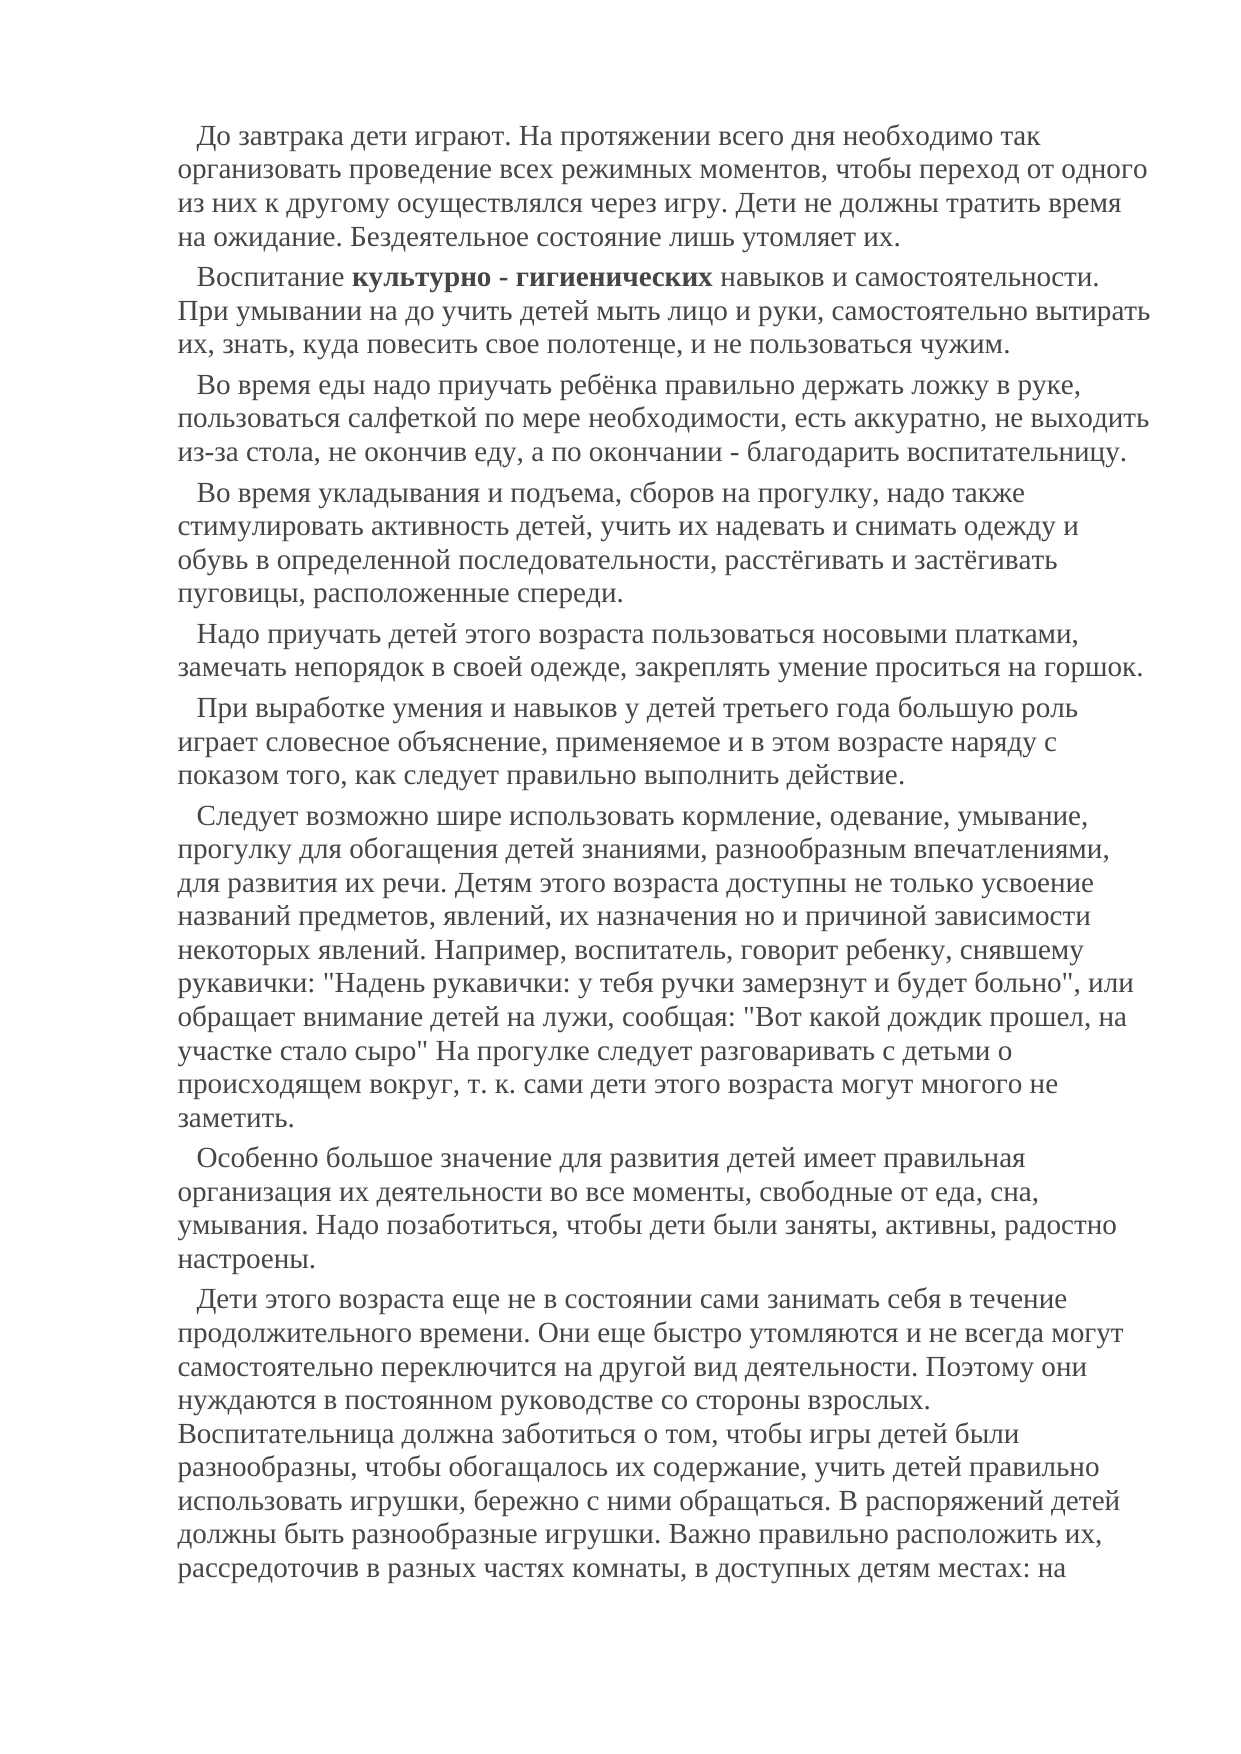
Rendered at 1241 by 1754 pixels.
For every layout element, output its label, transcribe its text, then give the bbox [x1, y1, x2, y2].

text Во время укладывания и подъема, сборов на прогулку, надо также стимулировать активность детей, учить их надевать и снимать одежду и обувь в определенной последовательности, расстёгивать и застёгивать пуговицы, расположенные спереди. [177, 475, 1152, 609]
text До завтрака дети играют. На протяжении всего дня необходимо так организовать проведение всех режимных моментов, чтобы переход от одного из них к другому осуществлялся через игру. Дети не должны тратить время на ожидание. Бездеятельное состояние лишь утомляет их. [177, 118, 1152, 252]
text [177, 1282, 1152, 1583]
text Надо приучать детей этого возраста пользоваться носовыми платками, замечать непорядок в своей одежде, закреплять умение проситься на горшок. [177, 616, 1152, 683]
text Особенно большое значение для развития детей имеет правильная организация их деятельности во все моменты, свободные от еда, сна, умывания. Надо позаботиться, чтобы дети были заняты, активны, радостно настроены. [177, 1140, 1152, 1274]
text Воспитание культурно - гигиенических навыков и самостоятельности. При умывании на до учить детей мыть лицо и руки, самостоятельно вытирать их, знать, куда повесить свое полотенце, и не пользоваться чужим. [177, 259, 1152, 360]
text Во время еды надо приучать ребёнка правильно держать ложку в руке, пользоваться салфеткой по мере необходимости, есть аккуратно, не выходить из-за стола, не окончив еду, а по окончании - благодарить воспитательницу. [177, 367, 1152, 468]
text При выработке умения и навыков у детей третьего года большую роль играет словесное объяснение, применяемое и в этом возрасте наряду с показом того, как следует правильно выполнить действие. [177, 690, 1152, 791]
text Следует возможно шире использовать кормление, одевание, умывание, прогулку для обогащения детей знаниями, разнообразным впечатлениями, для развития их речи. Детям этого возраста доступны не только усвоение названий предметов, явлений, их назначения но и причиной зависимости некоторых явлений. Например, воспитатель, говорит ребенку, снявшему рукавички: "Надень рукавички: у тебя ручки замерзнут и будет больно", или обращает внимание детей на лужи, сообщая: "Вот какой дождик прошел, на участке стало сыро" На прогулке следует разговаривать с детьми о происходящем вокруг, т. к. сами дети этого возраста могут многого не заметить. [177, 798, 1152, 1133]
